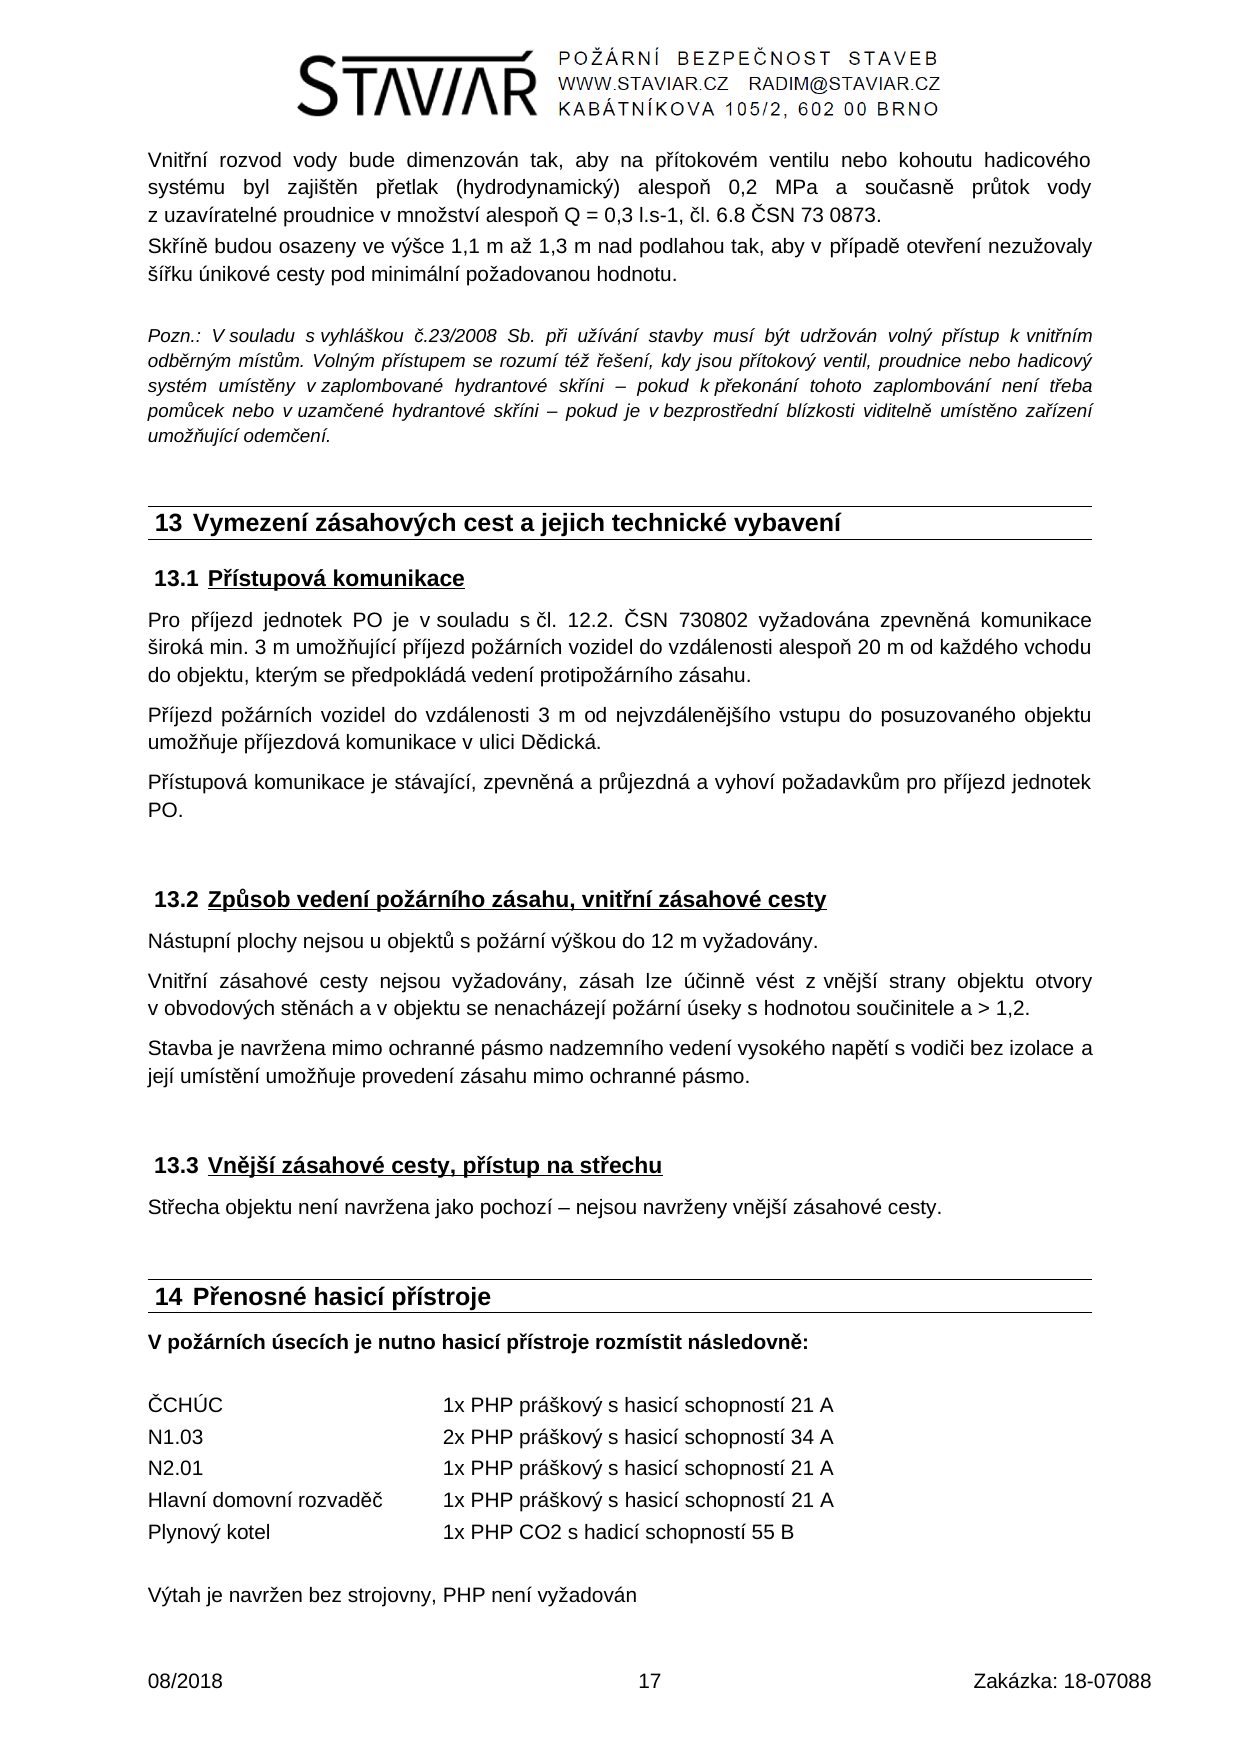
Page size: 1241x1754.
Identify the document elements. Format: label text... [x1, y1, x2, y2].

text Plynový kotel 1x PHP CO2 s hadicí schopností 55 B [148, 1519, 1092, 1543]
text Přístupová komunikace je stávající, zpevněná a průjezdná a vyhoví požadavkům pro příjezd jednotek PO. [148, 770, 1092, 822]
text ČCHÚC 1x PHP práškový s hasicí schopností 21 A [148, 1393, 1092, 1417]
text Pro příjezd jednotek PO je v souladu s čl. 12.2. ČSN 730802 vyžadována zpevněná komunikace široká min. 3 m umožňující příjezd požárních vozidel do vzdálenosti alespoň 20 m od každého vchodu do objektu, kterým se předpokládá vedení protipožárního zásahu. [148, 608, 1092, 687]
text N1.03 2x PHP práškový s hasicí schopností 34 A [148, 1424, 1092, 1448]
text Nástupní plochy nejsou u objektů s požární výškou do 12 m vyžadovány. [148, 929, 1092, 953]
text Stavba je navržena mimo ochranné pásmo nadzemního vedení vysokého napětí s vodiči bez izolace a její umístění umožňuje provedení zásahu mimo ochranné pásmo. [148, 1036, 1092, 1088]
subtitle Vnější zásahové cesty, přístup na střechu [148, 1152, 1092, 1178]
subtitle Přenosné hasicí přístroje [148, 1280, 1092, 1312]
subtitle Přístupová komunikace [148, 565, 1092, 591]
text Pozn.: V souladu s vyhláškou č.23/2008 Sb. při užívání stavby musí být udržován volný přístup k vnitřním odběrným místům. Volným přístupem se rozumí též řešení, kdy jsou přítokový ventil, proudnice nebo hadicový systém umístěny v zaplombované hydrantové skříni – pokud k překonání tohoto zaplombování není třeba pomůcek nebo v uzamčené hydrantové skříni – pokud je v bezprostřední blízkosti viditelně umístěno zařízení umožňující odemčení. [148, 325, 1092, 446]
picture [293, 43, 945, 128]
text Vnitřní zásahové cesty nejsou vyžadovány, zásah lze účinně vést z vnější strany objektu otvory v obvodových stěnách a v objektu se nenacházejí požární úseky s hodnotou součinitele a > 1,2. [148, 969, 1092, 1020]
text Střecha objektu není navržena jako pochozí – nejsou navrženy vnější zásahové cesty. [148, 1195, 1092, 1219]
subtitle Způsob vedení požárního zásahu, vnitřní zásahové cesty [148, 886, 1092, 912]
text V požárních úsecích je nutno hasicí přístroje rozmístit následovně: [148, 1329, 1092, 1353]
text Vnitřní rozvod vody bude dimenzován tak, aby na přítokovém ventilu nebo kohoutu hadicového systému byl zajištěn přetlak (hydrodynamický) alespoň 0,2 MPa a současně průtok vody z uzavíratelné proudnice v množství alespoň Q = 0,3 l.s-1, čl. 6.8 ČSN 73 0873. [148, 148, 1092, 227]
text Skříně budou osazeny ve výšce 1,1 m až 1,3 m nad podlahou tak, aby v případě otevření nezužovaly šířku únikové cesty pod minimální požadovanou hodnotu. [148, 234, 1092, 286]
subtitle Vymezení zásahových cest a jejich technické vybavení [148, 507, 1092, 539]
text N2.01 1x PHP práškový s hasicí schopností 21 A [148, 1456, 1092, 1480]
text Výtah je navržen bez strojovny, PHP není vyžadován [148, 1583, 1092, 1607]
text Příjezd požárních vozidel do vzdálenosti 3 m od nejvzdálenějšího vstupu do posuzovaného objektu umožňuje příjezdová komunikace v ulici Dědická. [148, 703, 1092, 754]
text Hlavní domovní rozvaděč 1x PHP práškový s hasicí schopností 21 A [148, 1488, 1092, 1512]
